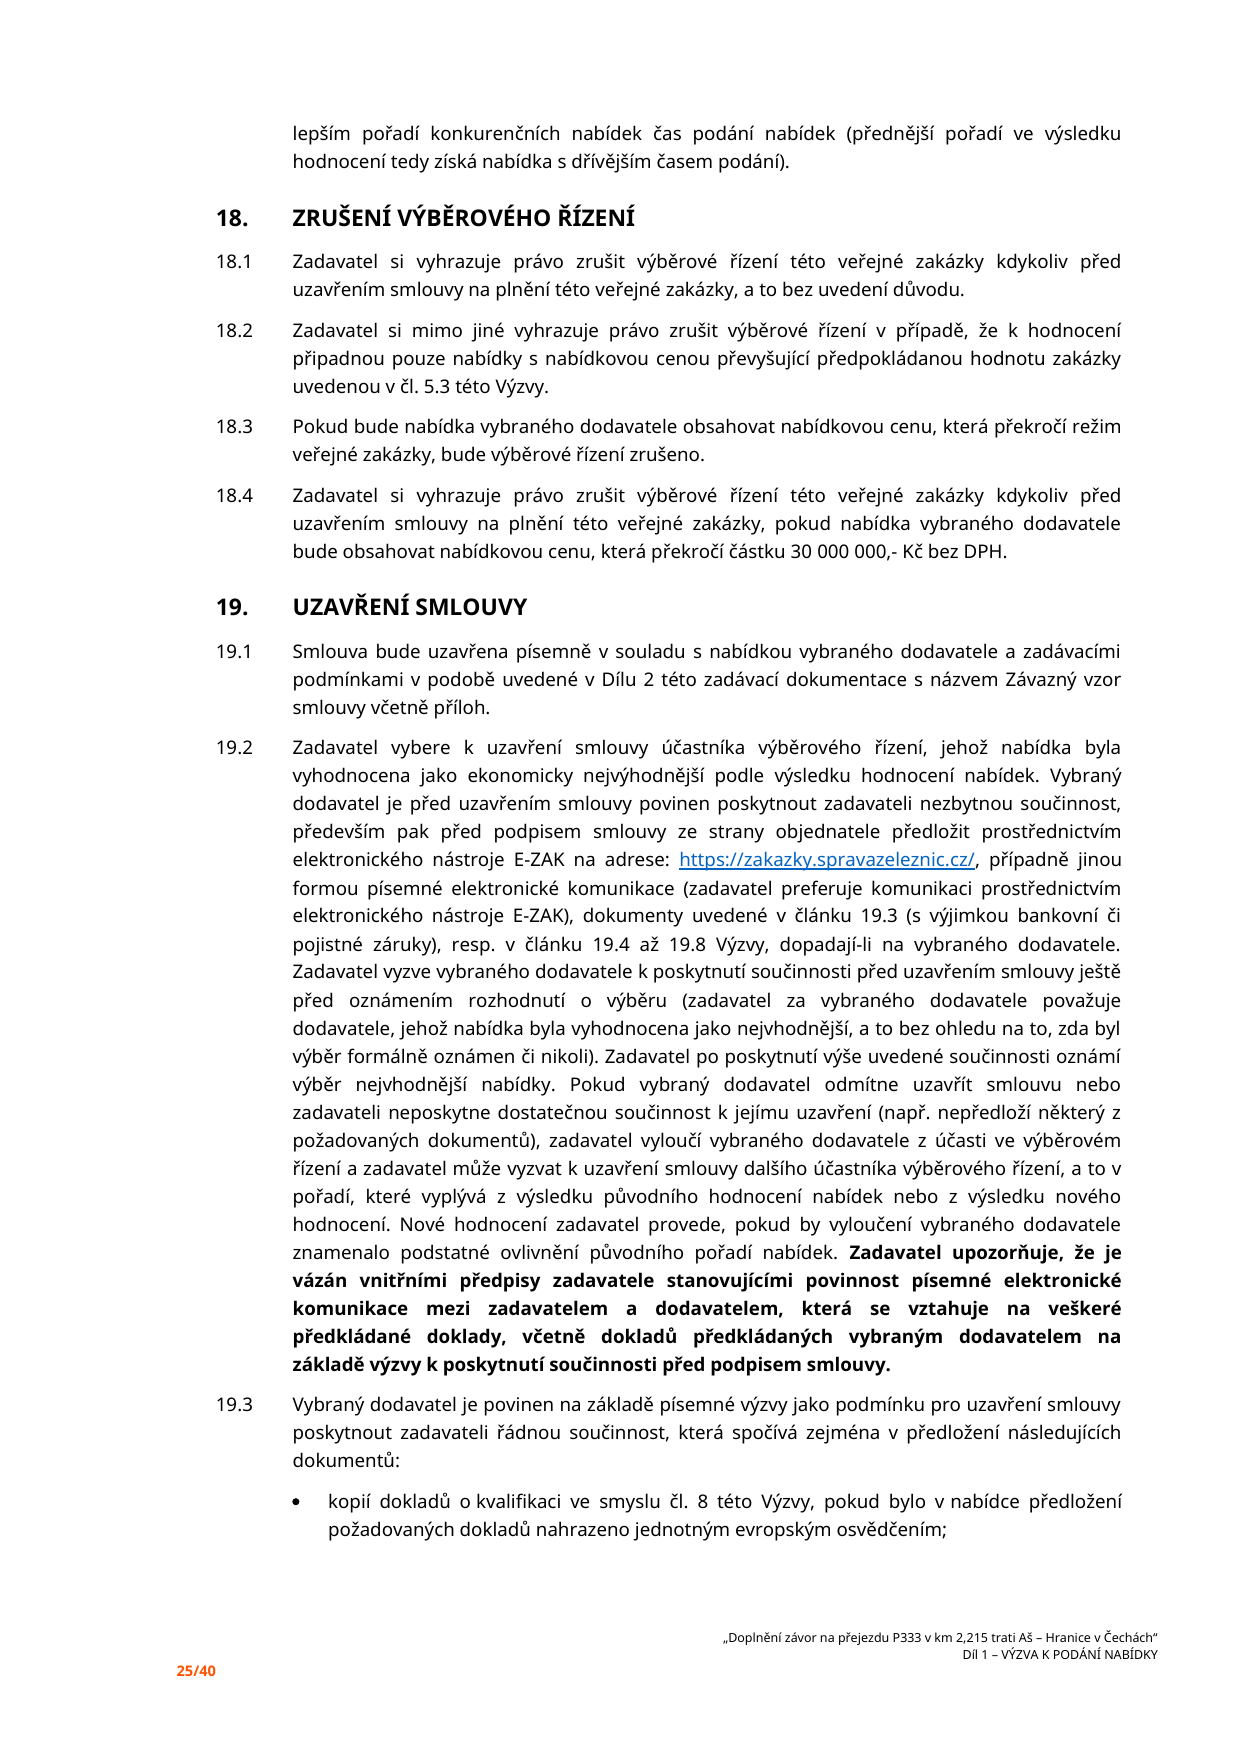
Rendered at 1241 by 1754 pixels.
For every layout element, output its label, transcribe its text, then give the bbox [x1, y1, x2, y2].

text UZAVŘENÍ SMLOUVY [216, 591, 1122, 622]
text Smlouva bude uzavřena písemně v souladu s nabídkou vybraného dodavatele a zadávacími podmínkami v podobě uvedené v Dílu 2 této zadávací dokumentace s názvem Závazný vzor smlouvy včetně příloh. [216, 638, 1122, 720]
text Zadavatel si vyhrazuje právo zrušit výběrové řízení této veřejné zakázky kdykoliv před uzavřením smlouvy na plnění této veřejné zakázky, pokud nabídka vybraného dodavatele bude obsahovat nabídkovou cenu, která překročí částku 30 000 000,- Kč bez DPH. [216, 482, 1122, 564]
text ZRUŠENÍ VÝBĚROVÉHO ŘÍZENÍ [216, 202, 1122, 233]
text kopií dokladů o kvalifikaci ve smyslu čl. 8 této Výzvy, pokud bylo v nabídce předložení požadovaných dokladů nahrazeno jednotným evropským osvědčením; [292, 1488, 1122, 1542]
text Zadavatel vybere k uzavření smlouvy účastníka výběrového řízení, jehož nabídka byla vyhodnocena jako ekonomicky nejvýhodnější podle výsledku hodnocení nabídek. Vybraný dodavatel je před uzavřením smlouvy povinen poskytnout zadavateli nezbytnou součinnost, především pak před podpisem smlouvy ze strany objednatele předložit prostřednictvím elektronického nástroje E-ZAK na adrese: https://zakazky.spravazeleznic.cz/, případně jinou formou písemné elektronické komunikace (zadavatel preferuje komunikaci prostřednictvím elektronického nástroje E-ZAK), dokumenty uvedené v článku 19.3 (s výjimkou bankovní či pojistné záruky), resp. v článku 19.4 až 19.8 Výzvy, dopadají-li na vybraného dodavatele. Zadavatel vyzve vybraného dodavatele k poskytnutí součinnosti před uzavřením smlouvy ještě před oznámením rozhodnutí o výběru (zadavatel za vybraného dodavatele považuje dodavatele, jehož nabídka byla vyhodnocena jako nejvhodnější, a to bez ohledu na to, zda byl výběr formálně oznámen či nikoli). Zadavatel po poskytnutí výše uvedené součinnosti oznámí výběr nejvhodnější nabídky. Pokud vybraný dodavatel odmítne uzavřít smlouvu nebo zadavateli neposkytne dostatečnou součinnost k jejímu uzavření (např. nepředloží některý z požadovaných dokumentů), zadavatel vyloučí vybraného dodavatele z účasti ve výběrovém řízení a zadavatel může vyzvat k uzavření smlouvy dalšího účastníka výběrového řízení, a to v pořadí, které vyplývá z výsledku původního hodnocení nabídek nebo z výsledku nového hodnocení. Nové hodnocení zadavatel provede, pokud by vyloučení vybraného dodavatele znamenalo podstatné ovlivnění původního pořadí nabídek. Zadavatel upozorňuje, že je vázán vnitřními předpisy zadavatele stanovujícími povinnost písemné elektronické komunikace mezi zadavatelem a dodavatelem, která se vztahuje na veškeré předkládané doklady, včetně dokladů předkládaných vybraným dodavatelem na základě výzvy k poskytnutí součinnosti před podpisem smlouvy. [216, 735, 1122, 1377]
text Zadavatel si mimo jiné vyhrazuje právo zrušit výběrové řízení v případě, že k hodnocení připadnou pouze nabídky s nabídkovou cenou převyšující předpokládanou hodnotu zakázky uvedenou v čl. 5.3 této Výzvy. [216, 317, 1122, 399]
text Vybraný dodavatel je povinen na základě písemné výzvy jako podmínku pro uzavření smlouvy poskytnout zadavateli řádnou součinnost, která spočívá zejména v předložení následujících dokumentů: [216, 1392, 1122, 1473]
text Zadavatel si vyhrazuje právo zrušit výběrové řízení této veřejné zakázky kdykoliv před uzavřením smlouvy na plnění této veřejné zakázky, a to bez uvedení důvodu. [216, 248, 1122, 302]
text Pokud bude nabídka vybraného dodavatele obsahovat nabídkovou cenu, která překročí režim veřejné zakázky, bude výběrové řízení zrušeno. [216, 414, 1122, 467]
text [216, 121, 1122, 174]
